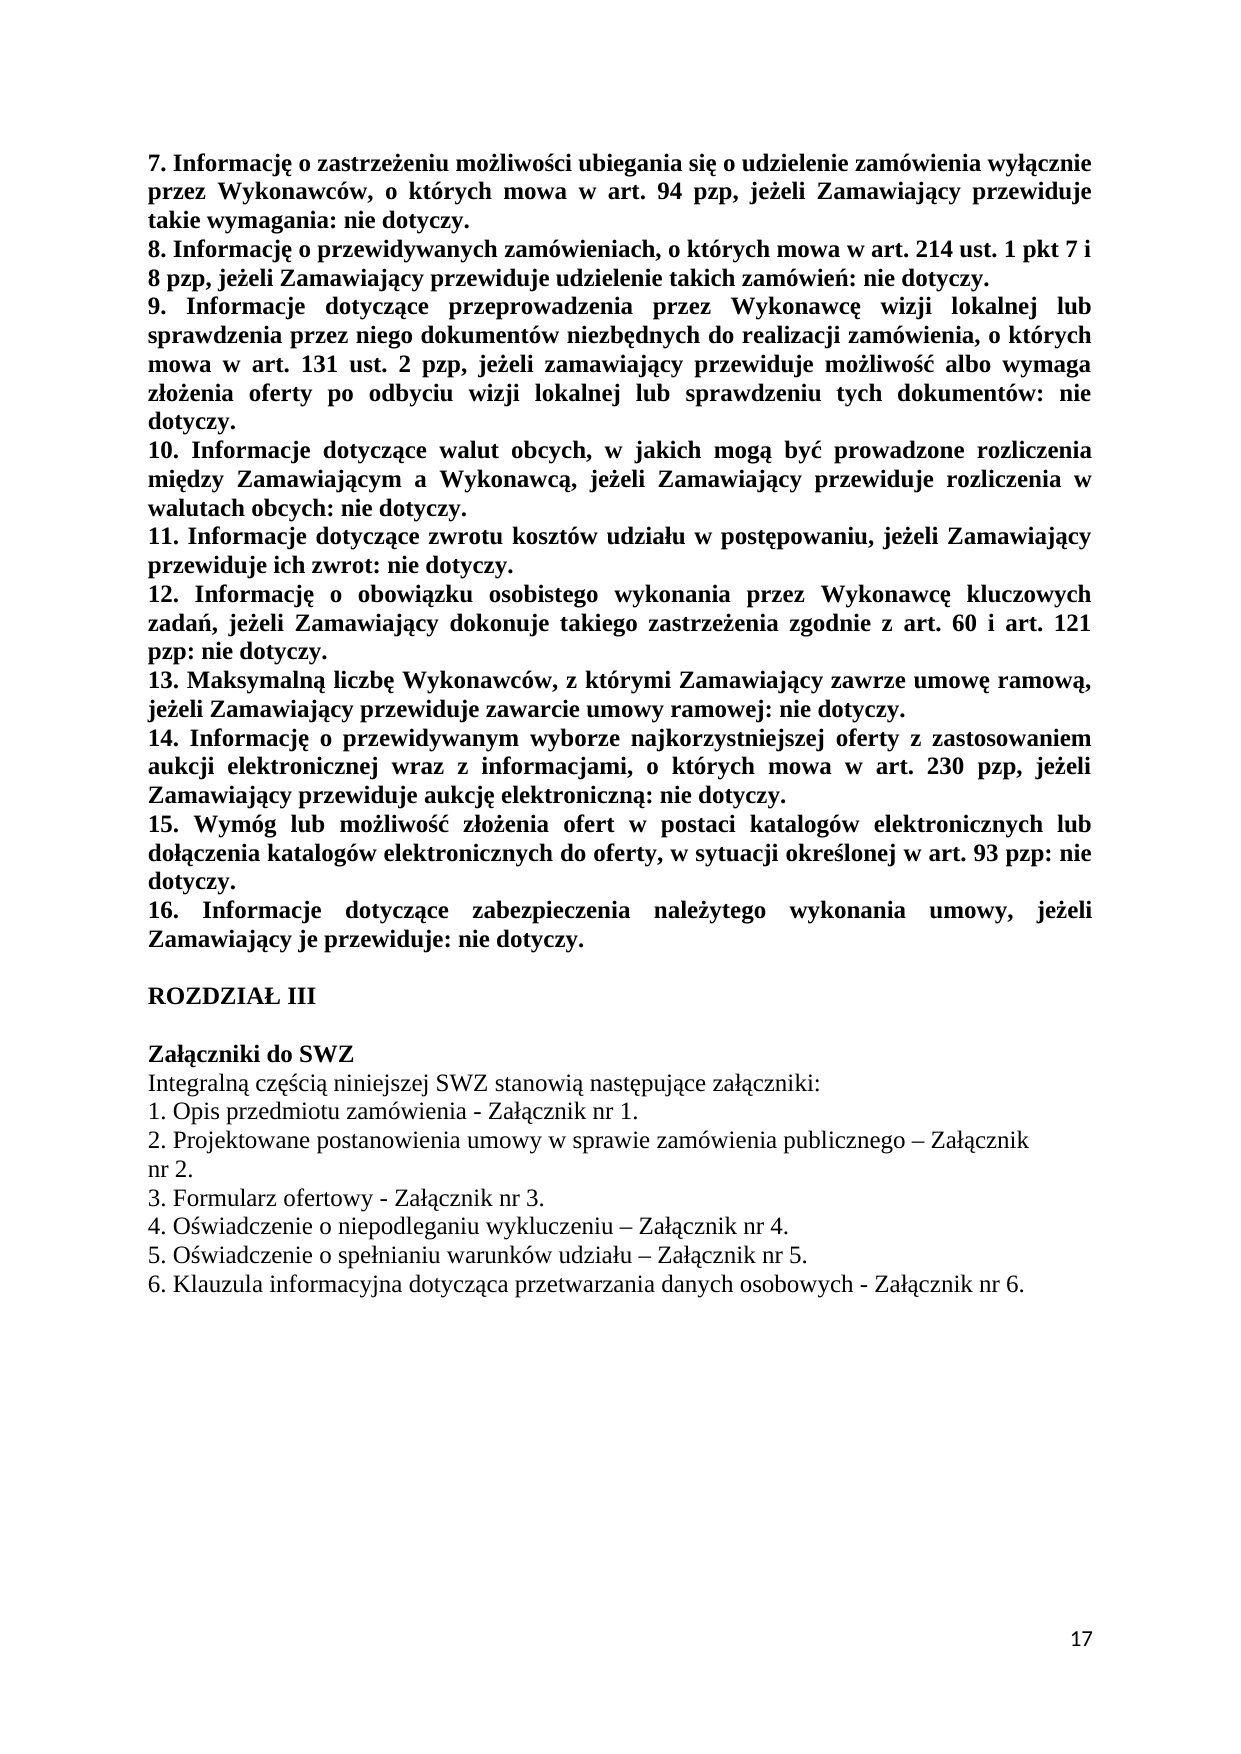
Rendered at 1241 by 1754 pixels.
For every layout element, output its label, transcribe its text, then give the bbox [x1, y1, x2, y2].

text 15. Wymóg lub możliwość złożenia ofert w postaci katalogów elektronicznych lub dołączenia katalogów elektronicznych do oferty, w sytuacji określonej w art. 93 pzp: nie dotyczy. [148, 809, 1093, 895]
text 2. Projektowane postanowienia umowy w sprawie zamówienia publicznego – Załącznik [148, 1125, 1093, 1154]
text Załączniki do SWZ [148, 1039, 1093, 1068]
text 14. Informację o przewidywanym wyborze najkorzystniejszej oferty z zastosowaniem aukcji elektronicznej wraz z informacjami, o których mowa w art. 230 pzp, jeżeli Zamawiający przewiduje aukcję elektroniczną: nie dotyczy. [148, 723, 1093, 809]
text 12. Informację o obowiązku osobistego wykonania przez Wykonawcę kluczowych zadań, jeżeli Zamawiający dokonuje takiego zastrzeżenia zgodnie z art. 60 i art. 121 pzp: nie dotyczy. [148, 579, 1093, 665]
text 7. Informację o zastrzeżeniu możliwości ubiegania się o udzielenie zamówienia wyłącznie przez Wykonawców, o których mowa w art. 94 pzp, jeżeli Zamawiający przewiduje takie wymagania: nie dotyczy. [148, 148, 1093, 234]
text 10. Informacje dotyczące walut obcych, w jakich mogą być prowadzone rozliczenia między Zamawiającym a Wykonawcą, jeżeli Zamawiający przewiduje rozliczenia w walutach obcych: nie dotyczy. [148, 435, 1093, 521]
text 3. Formularz ofertowy - Załącznik nr 3. [148, 1183, 1093, 1211]
text 8. Informację o przewidywanych zamówieniach, o których mowa w art. 214 ust. 1 pkt 7 i 8 pzp, jeżeli Zamawiający przewiduje udzielenie takich zamówień: nie dotyczy. [148, 234, 1093, 291]
text 5. Oświadczenie o spełnianiu warunków udziału – Załącznik nr 5. [148, 1240, 1093, 1269]
text 16. Informacje dotyczące zabezpieczenia należytego wykonania umowy, jeżeli Zamawiający je przewiduje: nie dotyczy. [148, 895, 1093, 953]
text 4. Oświadczenie o niepodleganiu wykluczeniu – Załącznik nr 4. [148, 1211, 1093, 1240]
text 6. Klauzula informacyjna dotycząca przetwarzania danych osobowych - Załącznik nr 6. [148, 1269, 1093, 1298]
text nr 2. [148, 1154, 1093, 1183]
text 13. Maksymalną liczbę Wykonawców, z którymi Zamawiający zawrze umowę ramową, jeżeli Zamawiający przewiduje zawarcie umowy ramowej: nie dotyczy. [148, 665, 1093, 723]
text ROZDZIAŁ III [148, 981, 1093, 1010]
text 1. Opis przedmiotu zamówienia - Załącznik nr 1. [148, 1096, 1093, 1125]
text 11. Informacje dotyczące zwrotu kosztów udziału w postępowaniu, jeżeli Zamawiający przewiduje ich zwrot: nie dotyczy. [148, 521, 1093, 579]
text Integralną częścią niniejszej SWZ stanowią następujące załączniki: [148, 1068, 1093, 1096]
text 9. Informacje dotyczące przeprowadzenia przez Wykonawcę wizji lokalnej lub sprawdzenia przez niego dokumentów niezbędnych do realizacji zamówienia, o których mowa w art. 131 ust. 2 pzp, jeżeli zamawiający przewiduje możliwość albo wymaga złożenia oferty po odbyciu wizji lokalnej lub sprawdzeniu tych dokumentów: nie dotyczy. [148, 291, 1093, 435]
